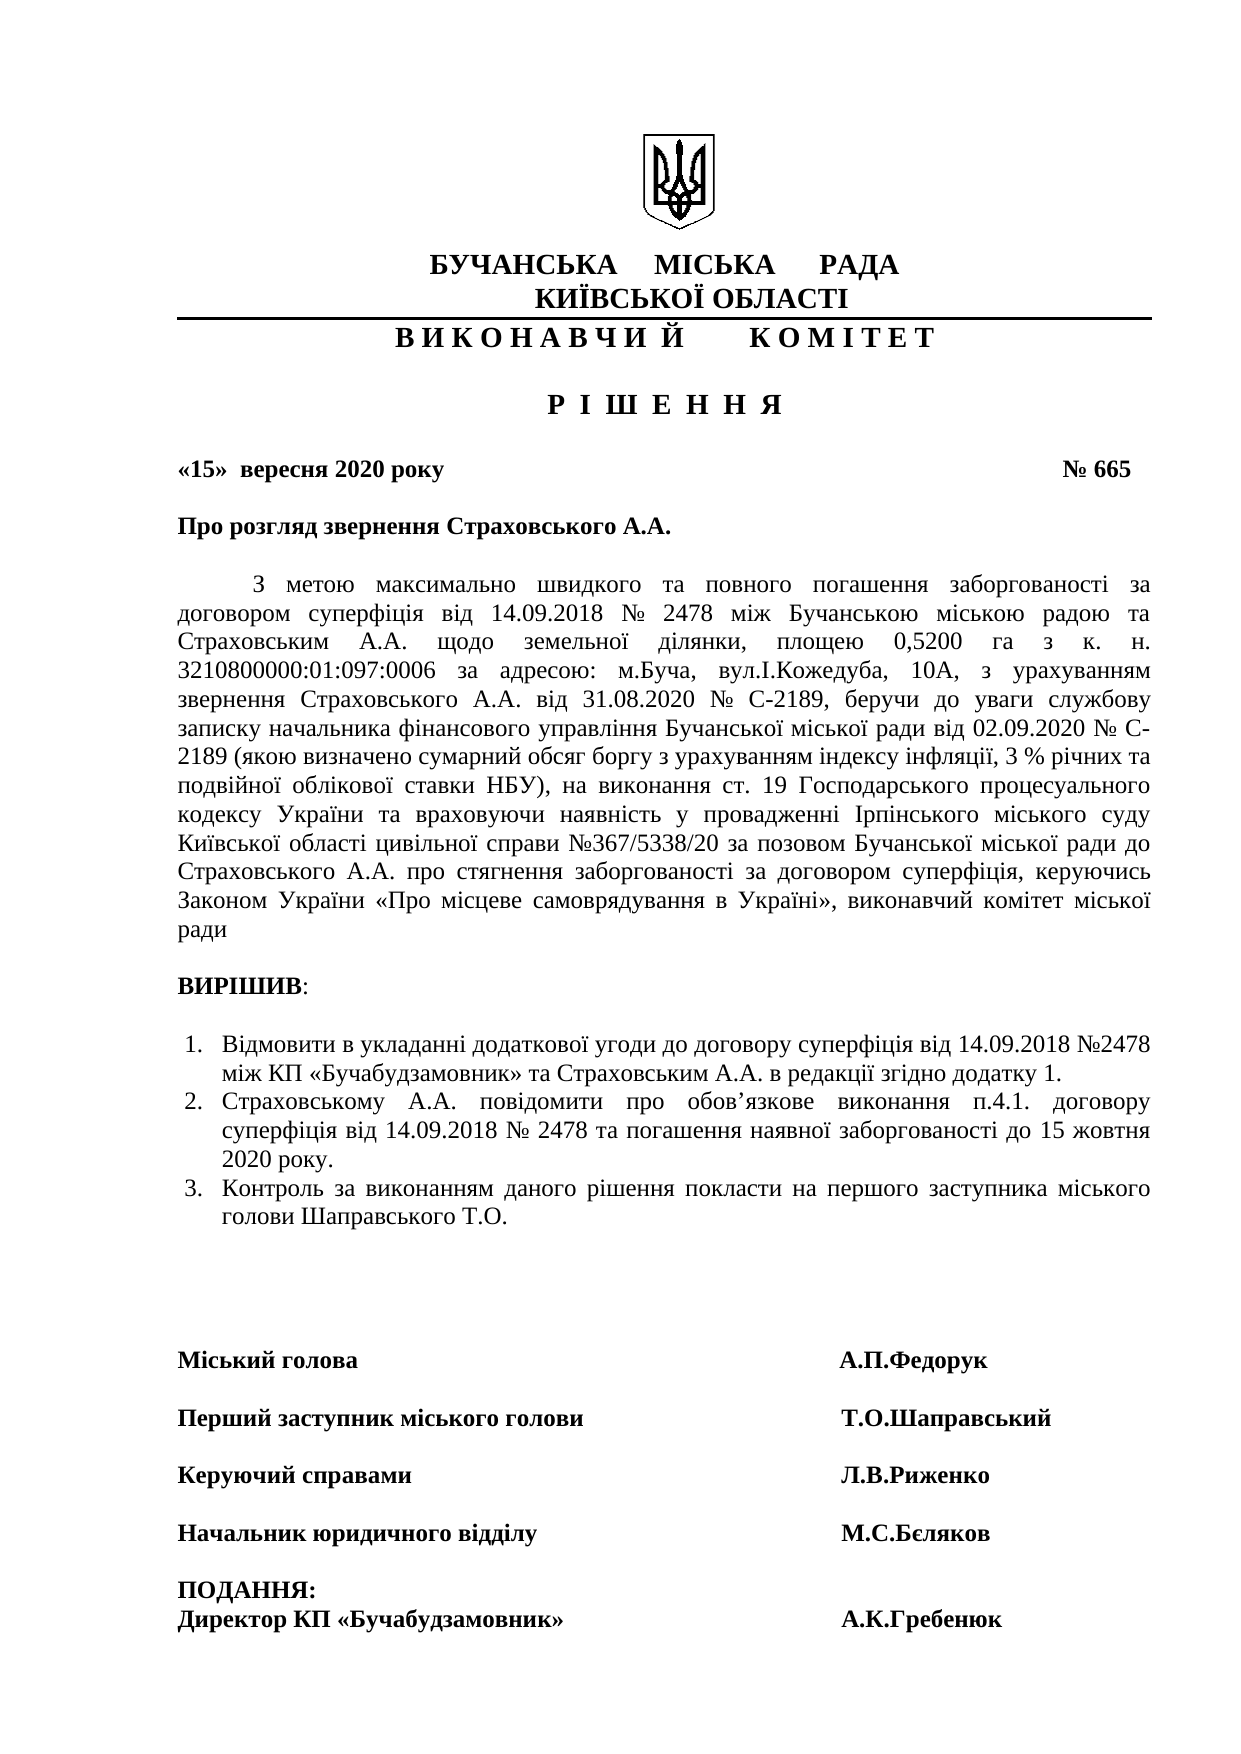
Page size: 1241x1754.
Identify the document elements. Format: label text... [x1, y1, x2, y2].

text Начальник юридичного відділу М.С.Бєляков [177, 1518, 1152, 1546]
list Страховському А.А. повідомити про обов’язкове виконання п.4.1. договору суперфіція від 14.09.2018 № 2478 та погашення наявної заборгованості до 15 жовтня 2020 року. [184, 1086, 1152, 1173]
text Керуючий справами Л.В.Риженко [177, 1460, 1152, 1489]
text З метою максимально швидкого та повного погашення заборгованості за договором суперфіція від 14.09.2018 № 2478 між Бучанською міською радою та Страховським А.А. щодо земельної ділянки, площею 0,5200 га з к. н. 3210800000:01:097:0006 за адресою: м.Буча, вул.І.Кожедуба, 10А, з урахуванням звернення Страховського А.А. від 31.08.2020 № С-2189, беручи до уваги службову записку начальника фінансового управління Бучанської міської ради від 02.09.2020 № С-2189 (якою визначено сумарний обсяг боргу з урахуванням індексу інфляції, 3 % річних та подвійної облікової ставки НБУ), на виконання ст. 19 Господарського процесуального кодексу України та враховуючи наявність у провадженні Ірпінського міського суду Київської області цивільної справи №367/5338/20 за позовом Бучанської міської ради до Страховського А.А. про стягнення заборгованості за договором суперфіція, керуючись Законом України «Про місцеве самоврядування в Україні», виконавчий комітет міської ради [177, 569, 1152, 943]
text Перший заступник міського голови Т.О.Шаправський [177, 1403, 1152, 1431]
text ВИРІШИВ: [177, 971, 1152, 1000]
text БУЧАНСЬКА МІСЬКА РАДА [177, 247, 1152, 281]
text Директор КП «Бучабудзамовник» А.К.Гребенюк [177, 1604, 1152, 1633]
list Відмовити в укладанні додаткової угоди до договору суперфіція від 14.09.2018 №2478 між КП «Бучабудзамовник» та Страховським А.А. в редакції згідно додатку 1. [184, 1029, 1152, 1086]
text Про розгляд звернення Страховського А.А. [177, 511, 1152, 540]
subtitle Р І Ш Е Н Н Я [177, 387, 1152, 420]
text Міський голова А.П.Федорук [177, 1345, 1152, 1374]
text «15» вересня 2020 року № 665 [177, 454, 1152, 483]
subtitle КИЇВСЬКОЇ ОБЛАСТІ [177, 281, 1152, 317]
list Контроль за виконанням даного рішення покласти на першого заступника міського голови Шаправського Т.О. [184, 1173, 1152, 1230]
text ПОДАННЯ: [177, 1575, 1152, 1604]
subtitle В И К О Н А В Ч И Й К О М І Т Е Т [177, 320, 1152, 353]
